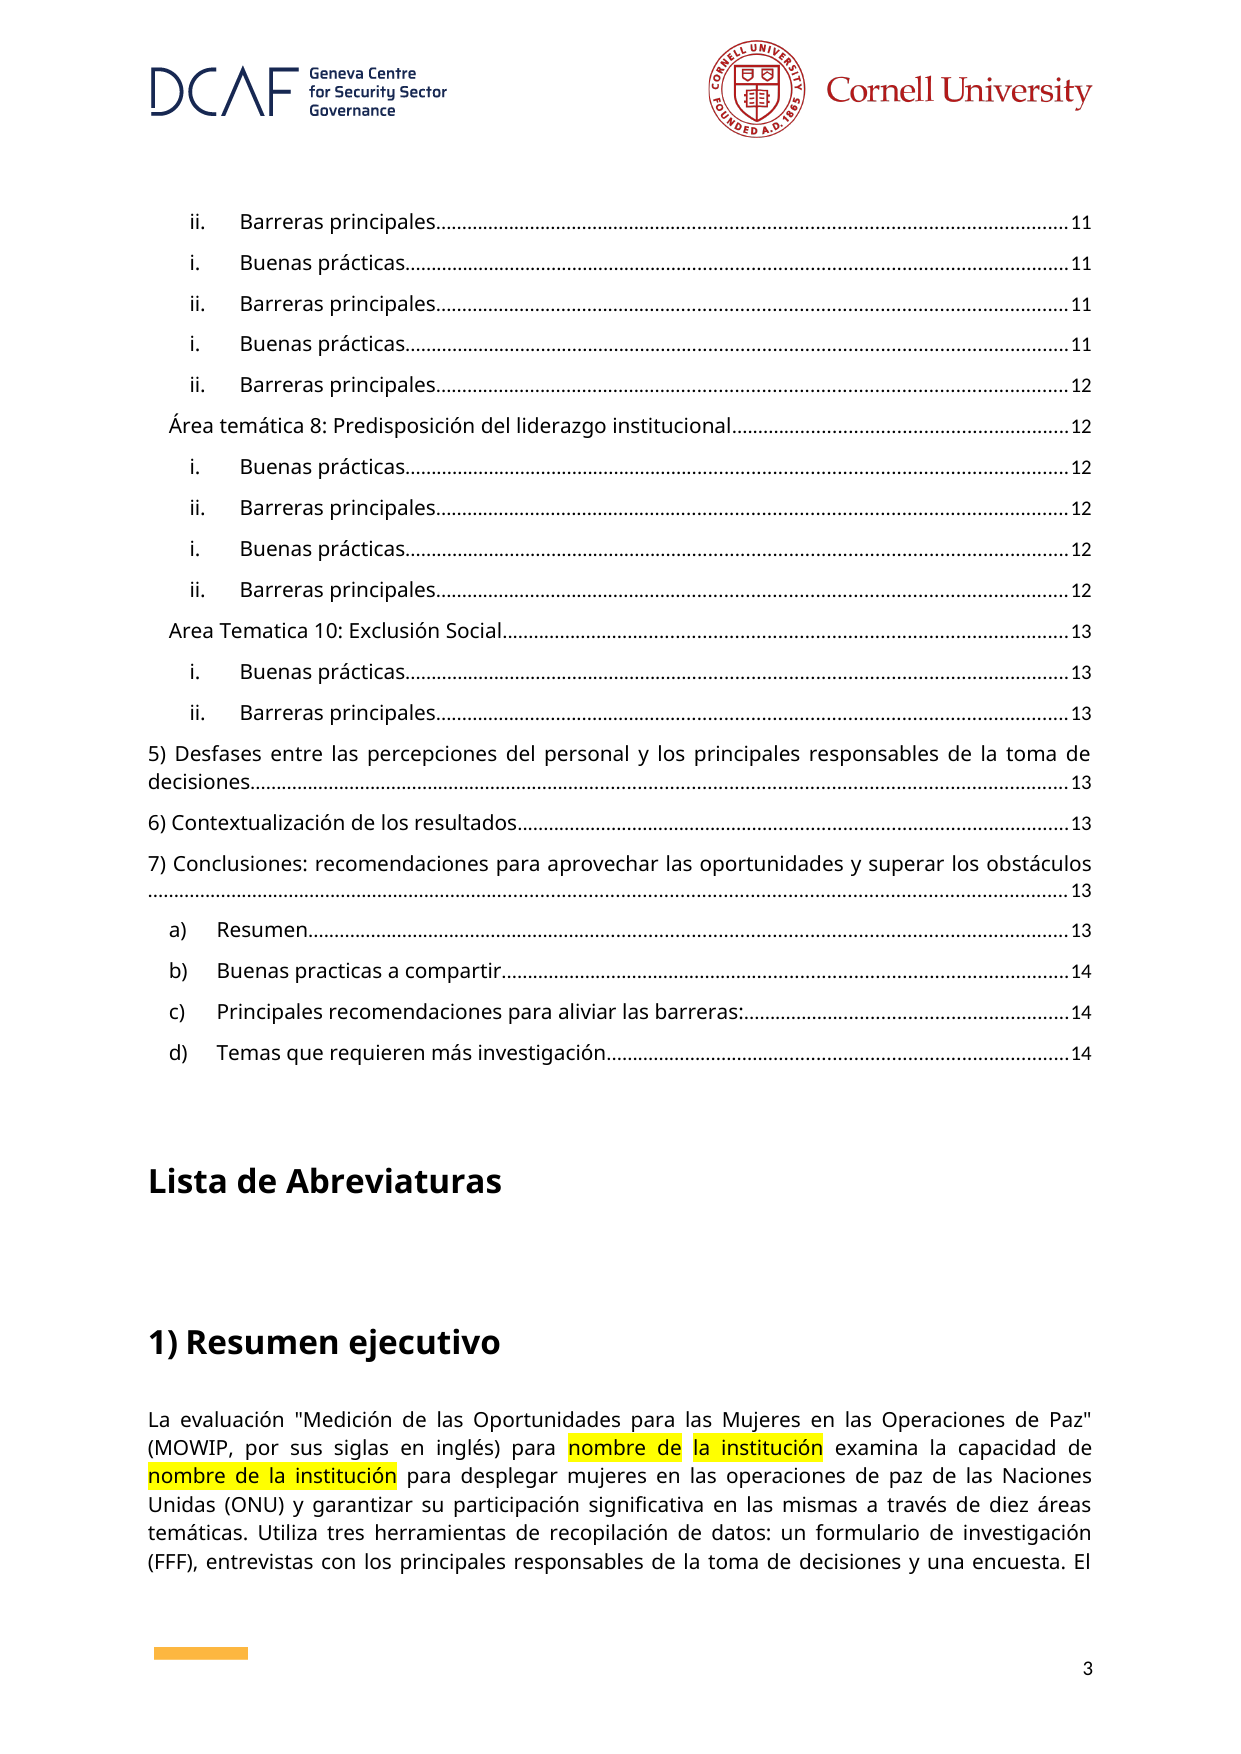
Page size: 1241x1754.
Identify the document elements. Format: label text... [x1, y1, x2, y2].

picture [0, 0, 1241, 1753]
subtitle Lista de Abreviaturas [148, 1158, 1093, 1203]
subtitle Resumen ejecutivo [148, 1318, 1093, 1364]
